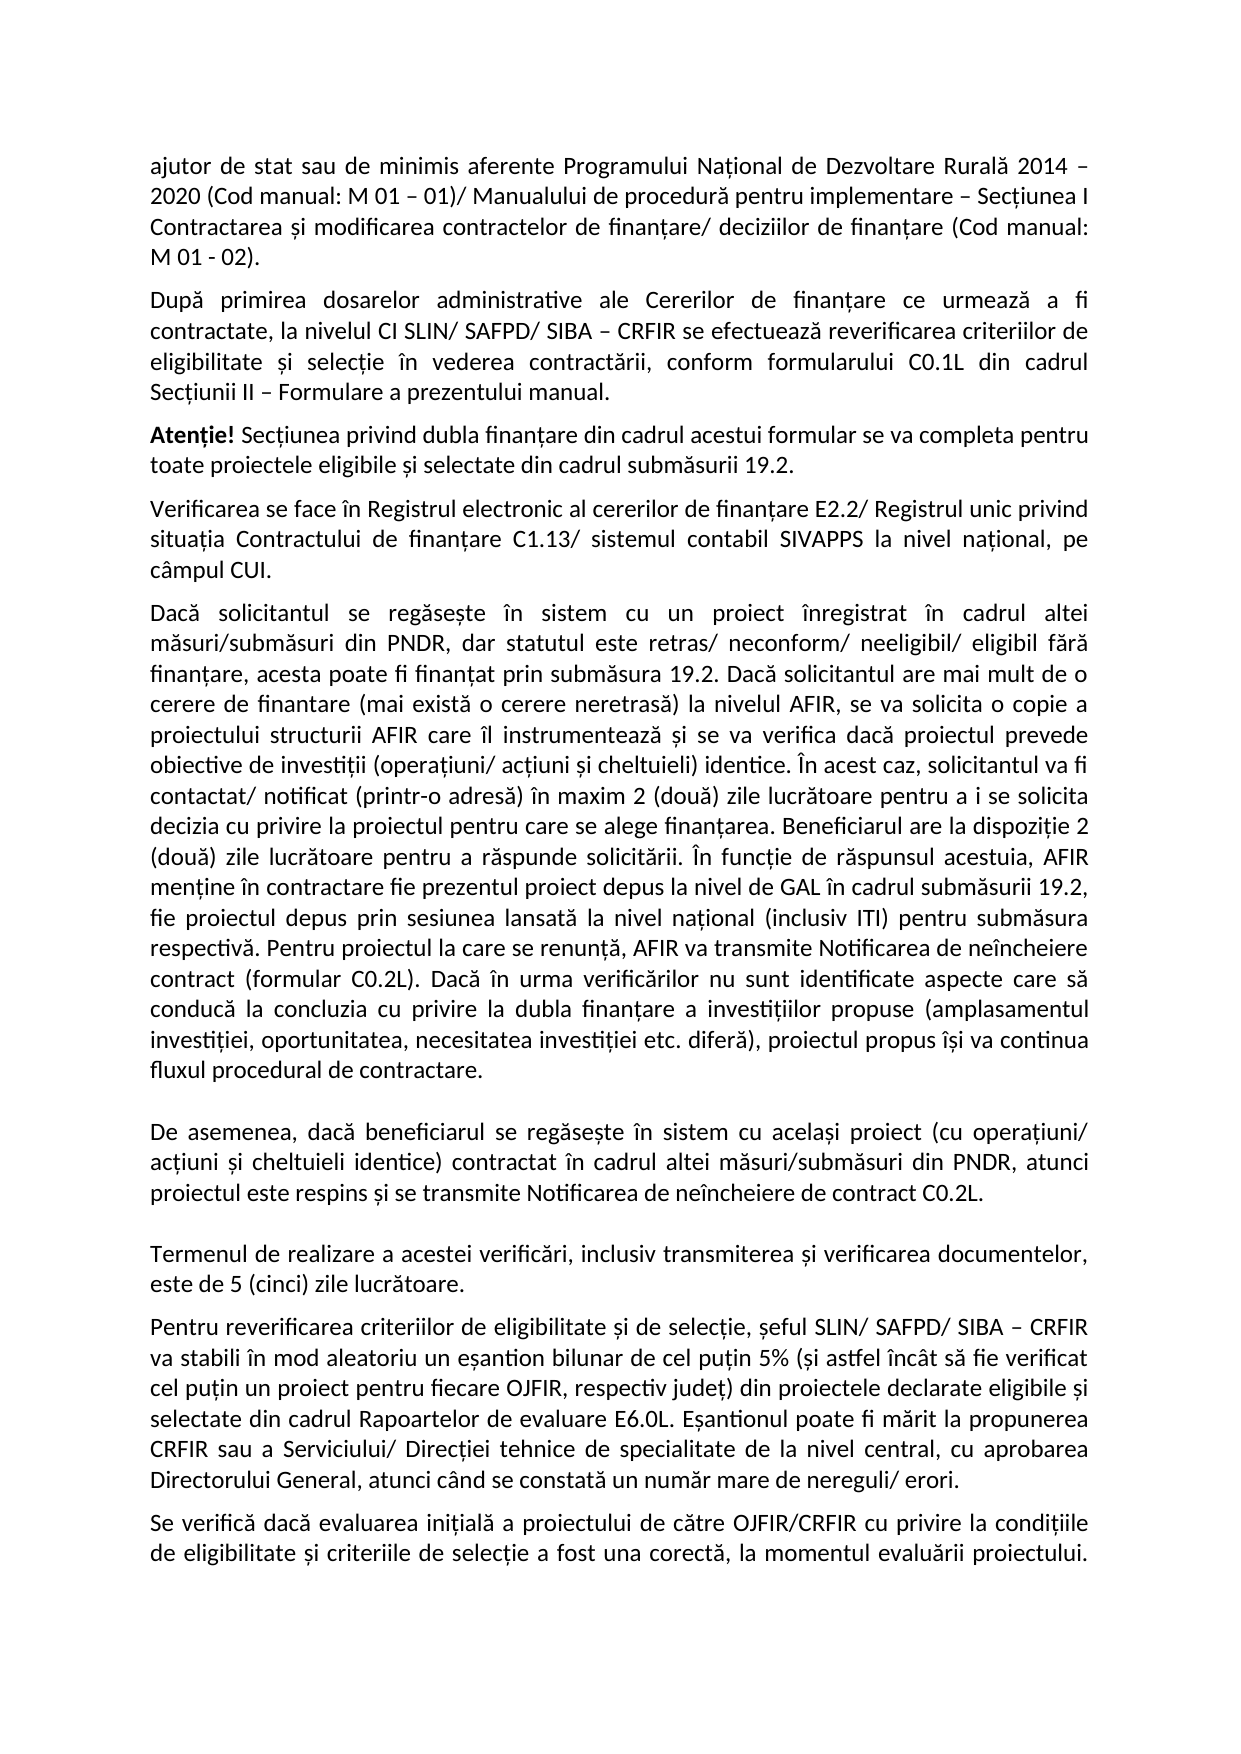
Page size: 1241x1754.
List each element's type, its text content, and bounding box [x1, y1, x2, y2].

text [150, 1507, 1090, 1568]
text După primirea dosarelor administrative ale Cererilor de finanțare ce urmează a fi contractate, la nivelul CI SLIN/ SAFPD/ SIBA – CRFIR se efectuează reverificarea criteriilor de eligibilitate și selecție în vederea contractării, conform formularului C0.1L din cadrul Secțiunii II – Formulare a prezentului manual. [150, 284, 1090, 407]
list Termenul de realizare a acestei verificări, inclusiv transmiterea și verificarea documentelor, este de 5 (cinci) zile lucrătoare. [150, 1238, 1090, 1299]
list Dacă solicitantul se regăsește în sistem cu un proiect înregistrat în cadrul altei măsuri/submăsuri din PNDR, dar statutul este retras/ neconform/ neeligibil/ eligibil fără finanțare, acesta poate fi finanțat prin submăsura 19.2. Dacă solicitantul are mai mult de o cerere de finantare (mai există o cerere neretrasă) la nivelul AFIR, se va solicita o copie a proiectului structurii AFIR care îl instrumentează și se va verifica dacă proiectul prevede obiective de investiții (operațiuni/ acțiuni și cheltuieli) identice. În acest caz, solicitantul va fi contactat/ notificat (printr-o adresă) în maxim 2 (două) zile lucrătoare pentru a i se solicita decizia cu privire la proiectul pentru care se alege finanțarea. Beneficiarul are la dispoziție 2 (două) zile lucrătoare pentru a răspunde solicitării. În funcție de răspunsul acestuia, AFIR menține în contractare fie prezentul proiect depus la nivel de GAL în cadrul submăsurii 19.2, fie proiectul depus prin sesiunea lansată la nivel național (inclusiv ITI) pentru submăsura respectivă. Pentru proiectul la care se renunță, AFIR va transmite Notificarea de neîncheiere contract (formular C0.2L). Dacă în urma verificărilor nu sunt identificate aspecte care să conducă la concluzia cu privire la dubla finanțare a investițiilor propuse (amplasamentul investiției, oportunitatea, necesitatea investiției etc. diferă), proiectul propus își va continua fluxul procedural de contractare. [150, 597, 1090, 1085]
text Verificarea se face în Registrul electronic al cererilor de finanțare E2.2/ Registrul unic privind situația Contractului de finanțare C1.13/ sistemul contabil SIVAPPS la nivel național, pe câmpul CUI. [150, 493, 1090, 584]
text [150, 150, 1090, 272]
text Pentru reverificarea criteriilor de eligibilitate și de selecție, șeful SLIN/ SAFPD/ SIBA – CRFIR va stabili în mod aleatoriu un eșantion bilunar de cel puțin 5% (și astfel încât să fie verificat cel puțin un proiect pentru fiecare OJFIR, respectiv județ) din proiectele declarate eligibile și selectate din cadrul Rapoartelor de evaluare E6.0L. Eșantionul poate fi mărit la propunerea CRFIR sau a Serviciului/ Direcției tehnice de specialitate de la nivel central, cu aprobarea Directorului General, atunci când se constată un număr mare de nereguli/ erori. [150, 1311, 1090, 1494]
list De asemenea, dacă beneficiarul se regăsește în sistem cu același proiect (cu operațiuni/ acțiuni și cheltuieli identice) contractat în cadrul altei măsuri/submăsuri din PNDR, atunci proiectul este respins și se transmite Notificarea de neîncheiere de contract C0.2L. [150, 1116, 1090, 1207]
text Atenție! Secțiunea privind dubla finanțare din cadrul acestui formular se va completa pentru toate proiectele eligibile și selectate din cadrul submăsurii 19.2. [150, 419, 1090, 480]
